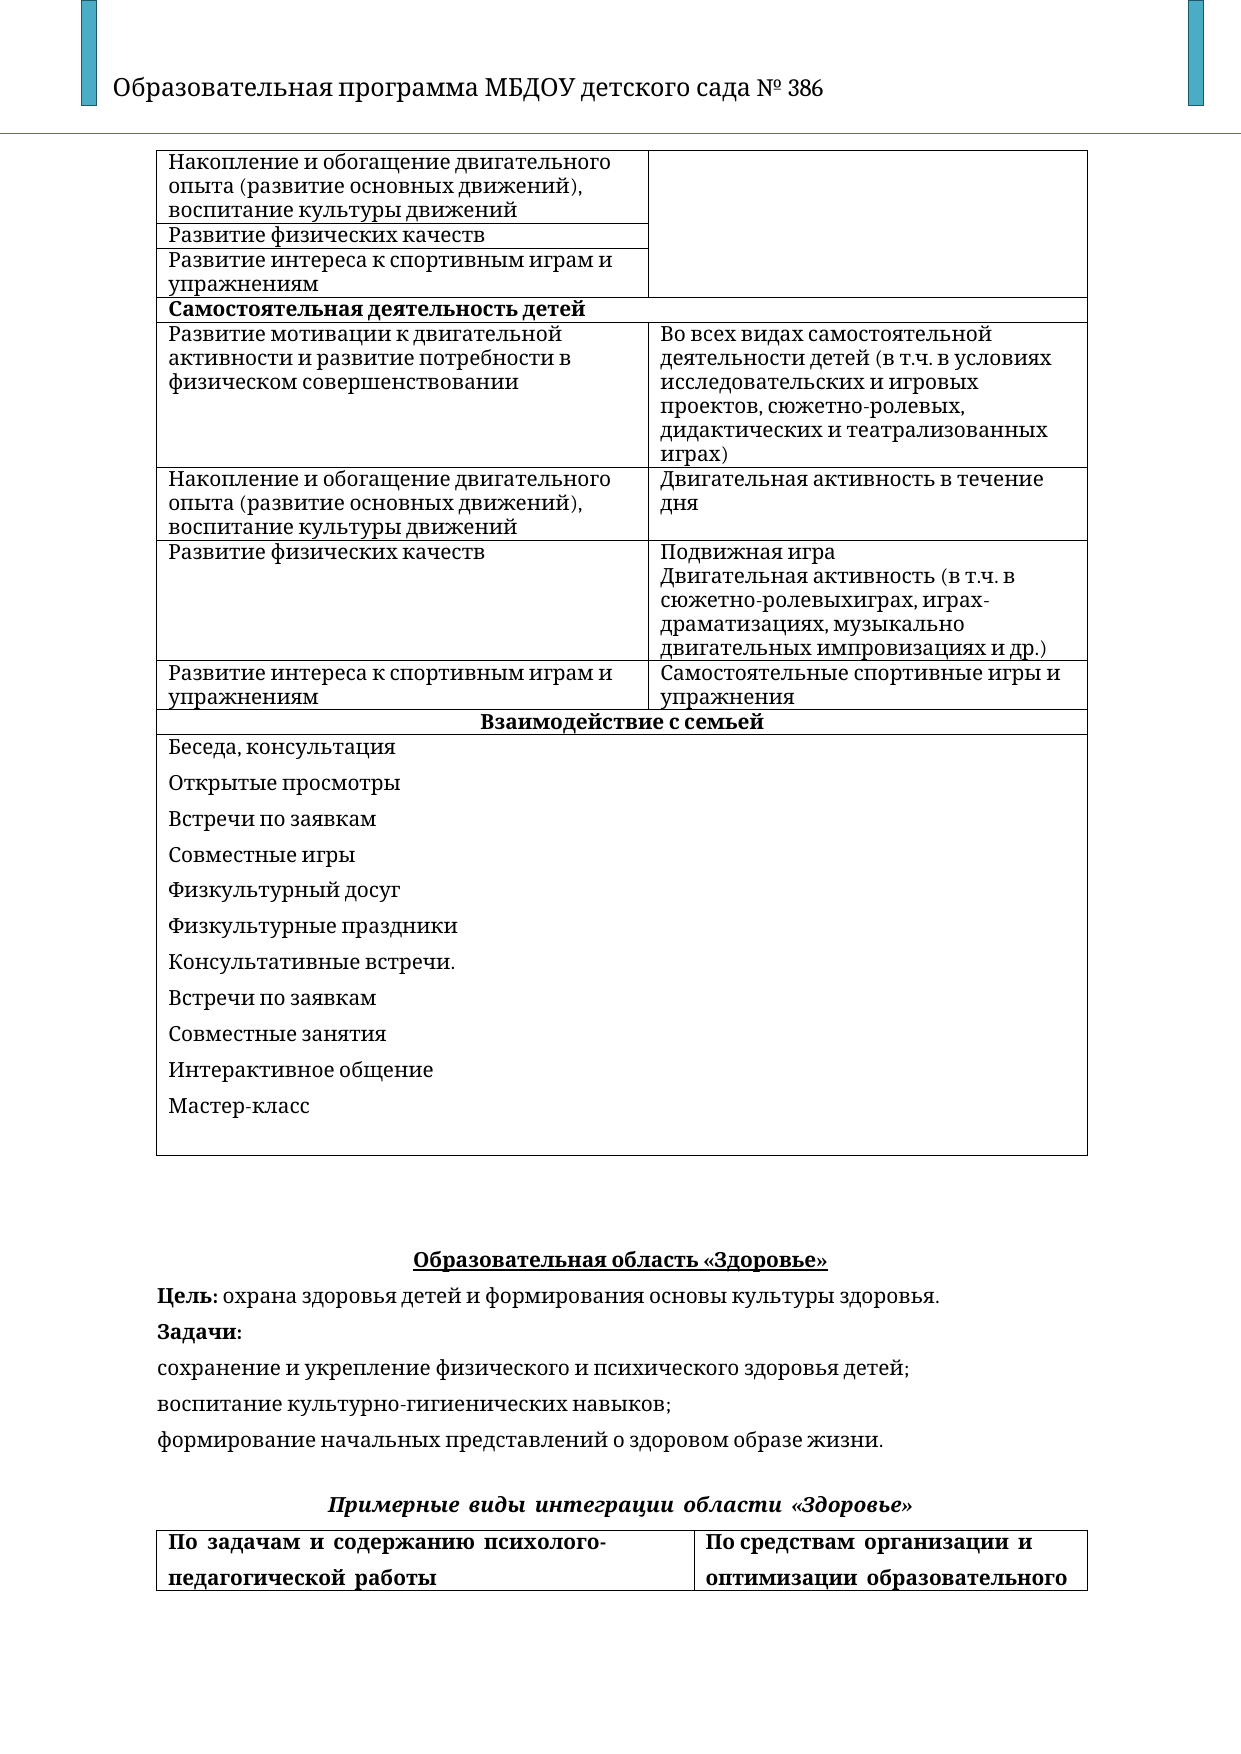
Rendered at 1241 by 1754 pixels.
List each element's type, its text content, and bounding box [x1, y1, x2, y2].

table_cell Подвижная игра Двигательная активность (в т.ч. в сюжетно-ролевыхиграх, играх-драматизациях, музыкально двигательных импровизациях и др.) [649, 541, 1087, 660]
text воспитание культурно-гигиенических навыков; [157, 1393, 1128, 1417]
table_cell Развитие физических качеств [157, 224, 648, 248]
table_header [157, 1531, 694, 1590]
text Цель: охрана здоровья детей и формирования основы культуры здоровья. [157, 1285, 1128, 1309]
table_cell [649, 151, 1087, 297]
table_cell Накопление и обогащение двигательного опыта (развитие основных движений), воспитание культуры движений [157, 151, 648, 223]
table_cell Развитие интереса к спортивным играм и упражнениям [157, 661, 648, 709]
table_cell Самостоятельные спортивные игры и упражнения [649, 661, 1087, 709]
text Задачи: [157, 1321, 1128, 1345]
text Образовательная область «Здоровье» [112, 1249, 1128, 1273]
table_cell Развитие физических качеств [157, 541, 648, 660]
table_cell Накопление и обогащение двигательного опыта (развитие основных движений), воспитание культуры движений [157, 468, 648, 539]
text Примерные виды интеграции области «Здоровье» [112, 1493, 1128, 1517]
table_cell Взаимодействие с семьей [157, 710, 1087, 734]
table_cell Развитие интереса к спортивным играм и упражнениям [157, 249, 648, 297]
table_cell Во всех видах самостоятельной деятельности детей (в т.ч. в условиях исследовательских и игровых проектов, сюжетно-ролевых, дидактических и театрализованных играх) [649, 323, 1087, 467]
text сохранение и укрепление физического и психического здоровья детей; [157, 1357, 1128, 1381]
table_cell Беседа, консультация Открытые просмотры Встречи по заявкам Совместные игры Физкультурный досуг Физкультурные праздники Консультативные встречи. Встречи по заявкам Совместные занятия Интерактивное общение Мастер-класс [157, 735, 1087, 1155]
table_cell Самостоятельная деятельность детей [157, 298, 1087, 322]
text формирование начальных представлений о здоровом образе жизни. [157, 1429, 1128, 1453]
table_cell Развитие мотивации к двигательной активности и развитие потребности в физическом совершенствовании [157, 323, 648, 467]
table_cell Двигательная активность в течение дня [649, 468, 1087, 539]
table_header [695, 1531, 1087, 1590]
